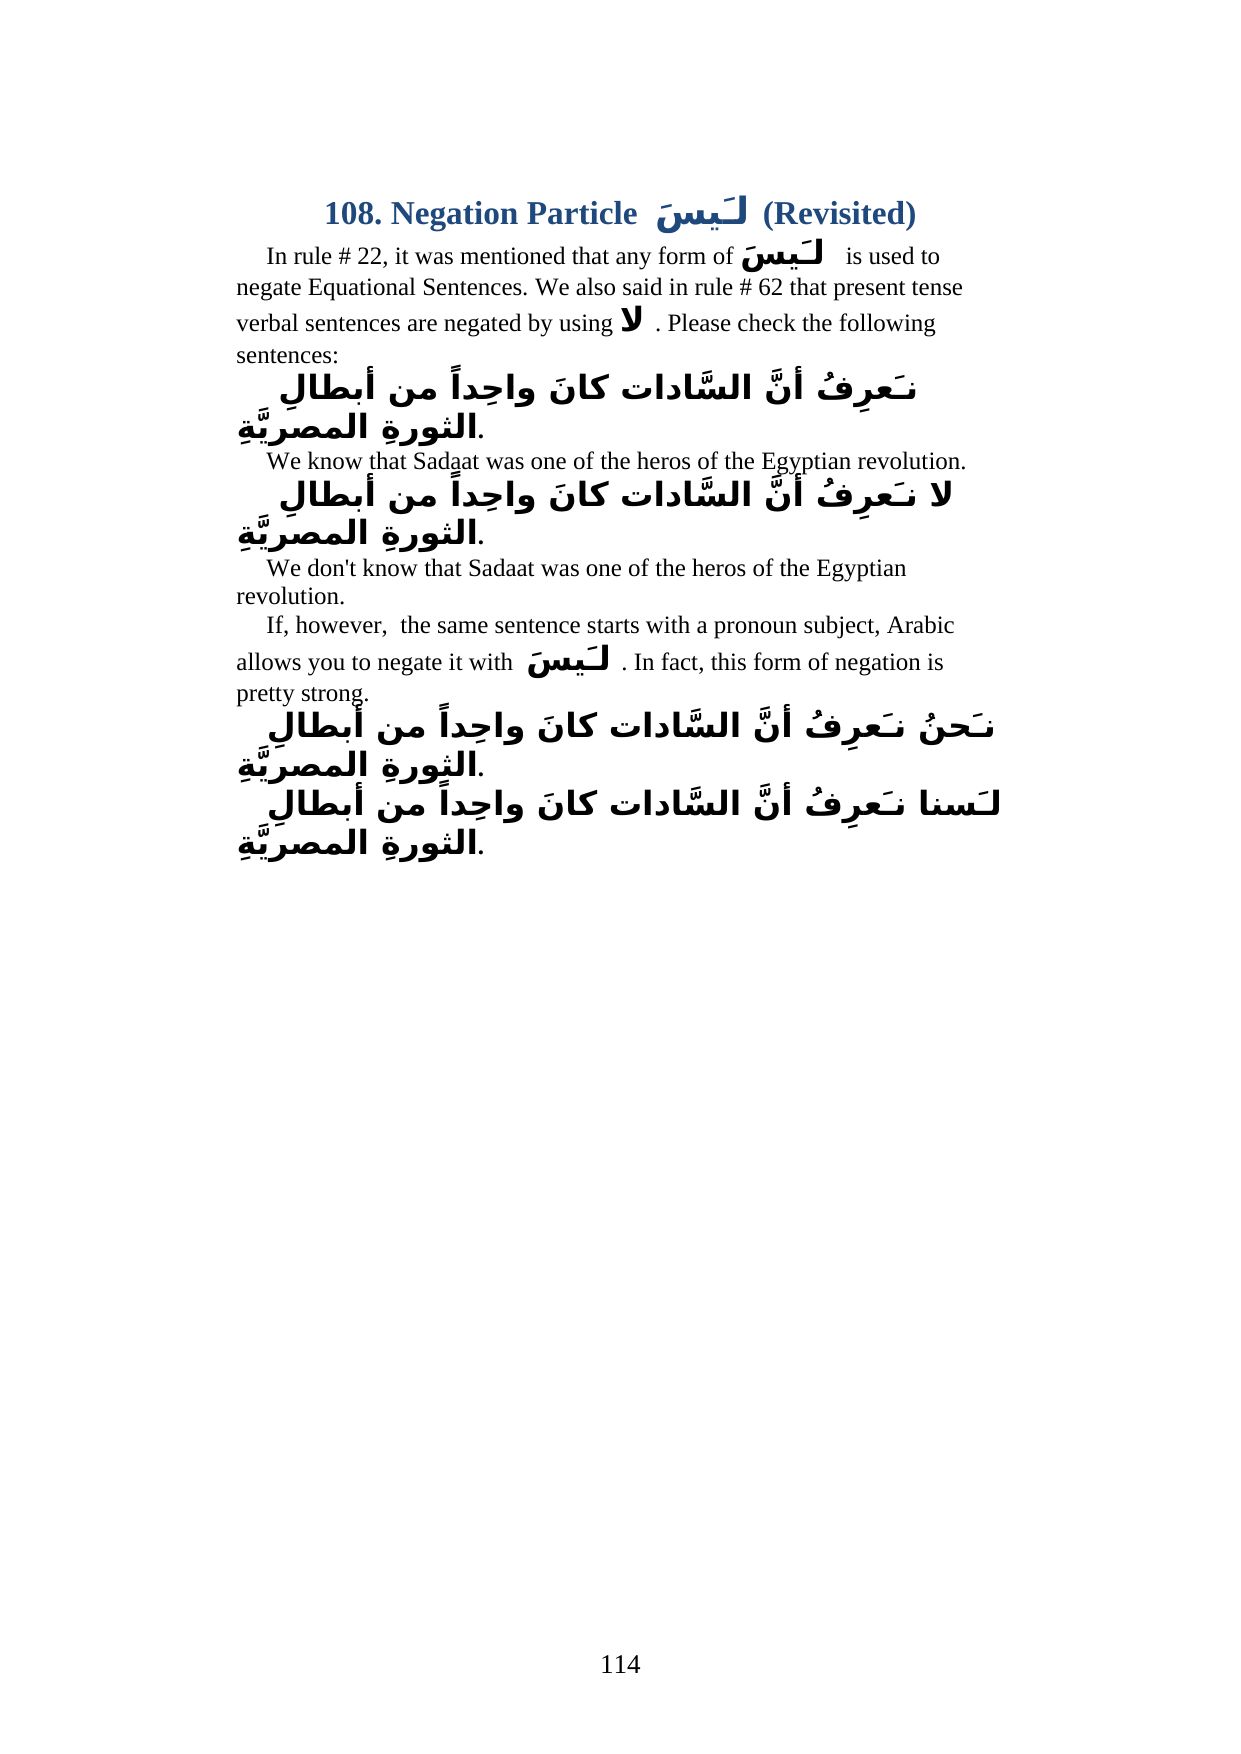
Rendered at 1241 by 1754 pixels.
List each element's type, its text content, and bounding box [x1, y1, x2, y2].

text In rule # 22, it was mentioned that any form of لـَيسَ is used to negate Equational Sentences. We also said in rule # 62 that present tense verbal sentences are negated by using لا . Please check the following sentences: [236, 233, 1004, 368]
text نـَحنُ نـَعرِفُ أنَّ السَّادات کانَ واحِداً من أبطالِ الثورةِ المصريَّةِ. [236, 707, 1004, 784]
text We don't know that Sadaat was one of the heros of the Egyptian revolution. [236, 553, 1004, 610]
subtitle 108. Negation Particle لـَيسَ (Revisited) [236, 190, 1004, 233]
text لا نـَعرِفُ أنَّ السَّادات کانَ واحِداً من أبطالِ الثورةِ المصريَّةِ. [236, 475, 1004, 553]
text لـَسنا نـَعرِفُ أنَّ السَّادات کانَ واحِداً من أبطالِ الثورةِ المصريَّةِ. [236, 784, 1004, 862]
text If, however, the same sentence starts with a pronoun subject, Arabic allows you to negate it with لـَيسَ . In fact, this form of negation is pretty strong. [236, 610, 1004, 707]
text We know that Sadaat was one of the heros of the Egyptian revolution. [236, 446, 1004, 475]
text نـَعرِفُ أنَّ السَّادات کانَ واحِداً من أبطالِ الثورةِ المصريَّةِ. [236, 368, 1004, 446]
